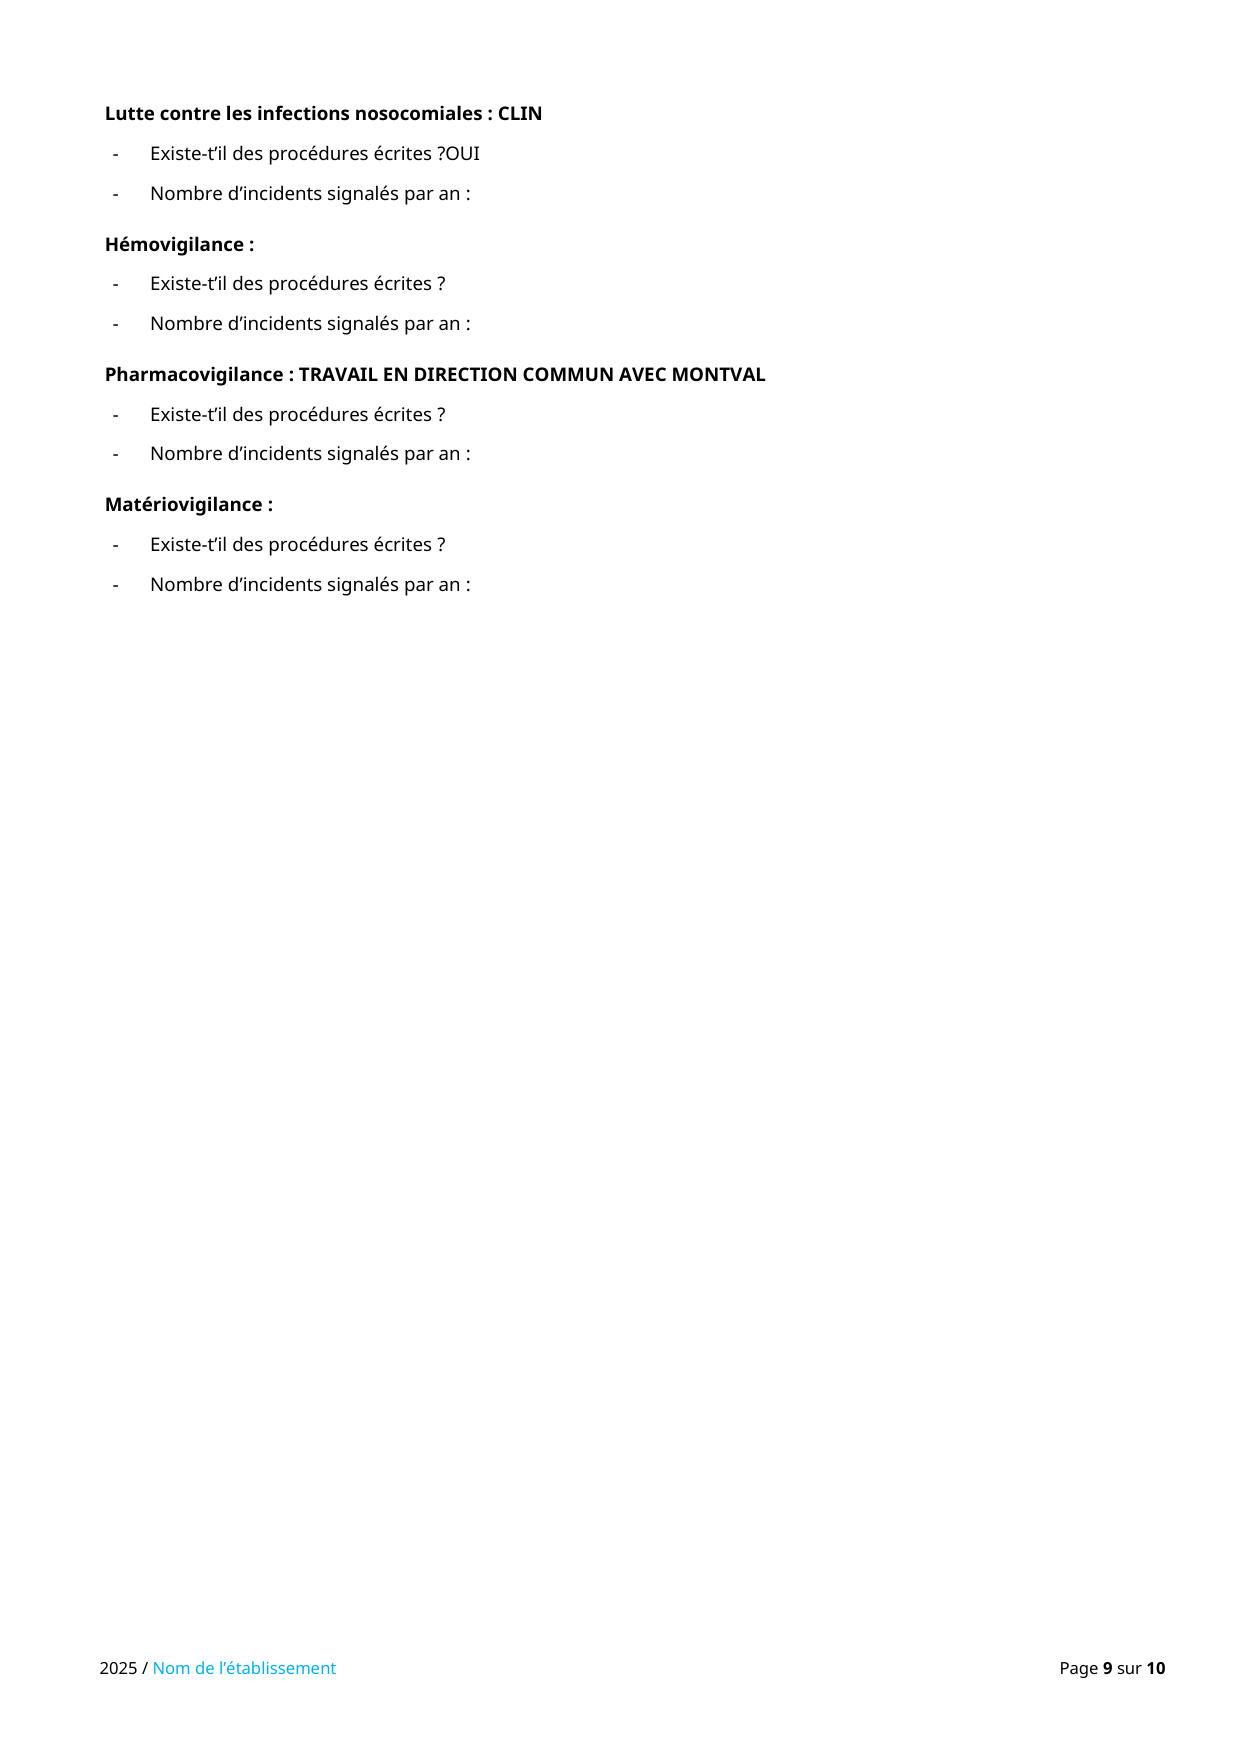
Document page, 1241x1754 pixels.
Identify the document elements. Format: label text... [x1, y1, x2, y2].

list Existe-t’il des procédures écrites ? [112, 401, 1165, 427]
list Existe-t’il des procédures écrites ? [112, 271, 1165, 296]
text Pharmacovigilance : TRAVAIL EN DIRECTION COMMUN AVEC MONTVAL [104, 361, 1165, 387]
list Existe-t’il des procédures écrites ?OUI [112, 140, 1165, 166]
text Matériovigilance : [104, 492, 1165, 517]
text Lutte contre les infections nosocomiales : CLIN [104, 101, 1165, 126]
list Nombre d’incidents signalés par an : [112, 310, 1165, 336]
list Nombre d’incidents signalés par an : [112, 180, 1165, 205]
list Existe-t’il des procédures écrites ? [112, 531, 1165, 557]
list Nombre d’incidents signalés par an : [112, 441, 1165, 466]
text Hémovigilance : [104, 231, 1165, 256]
list Nombre d’incidents signalés par an : [112, 571, 1165, 597]
